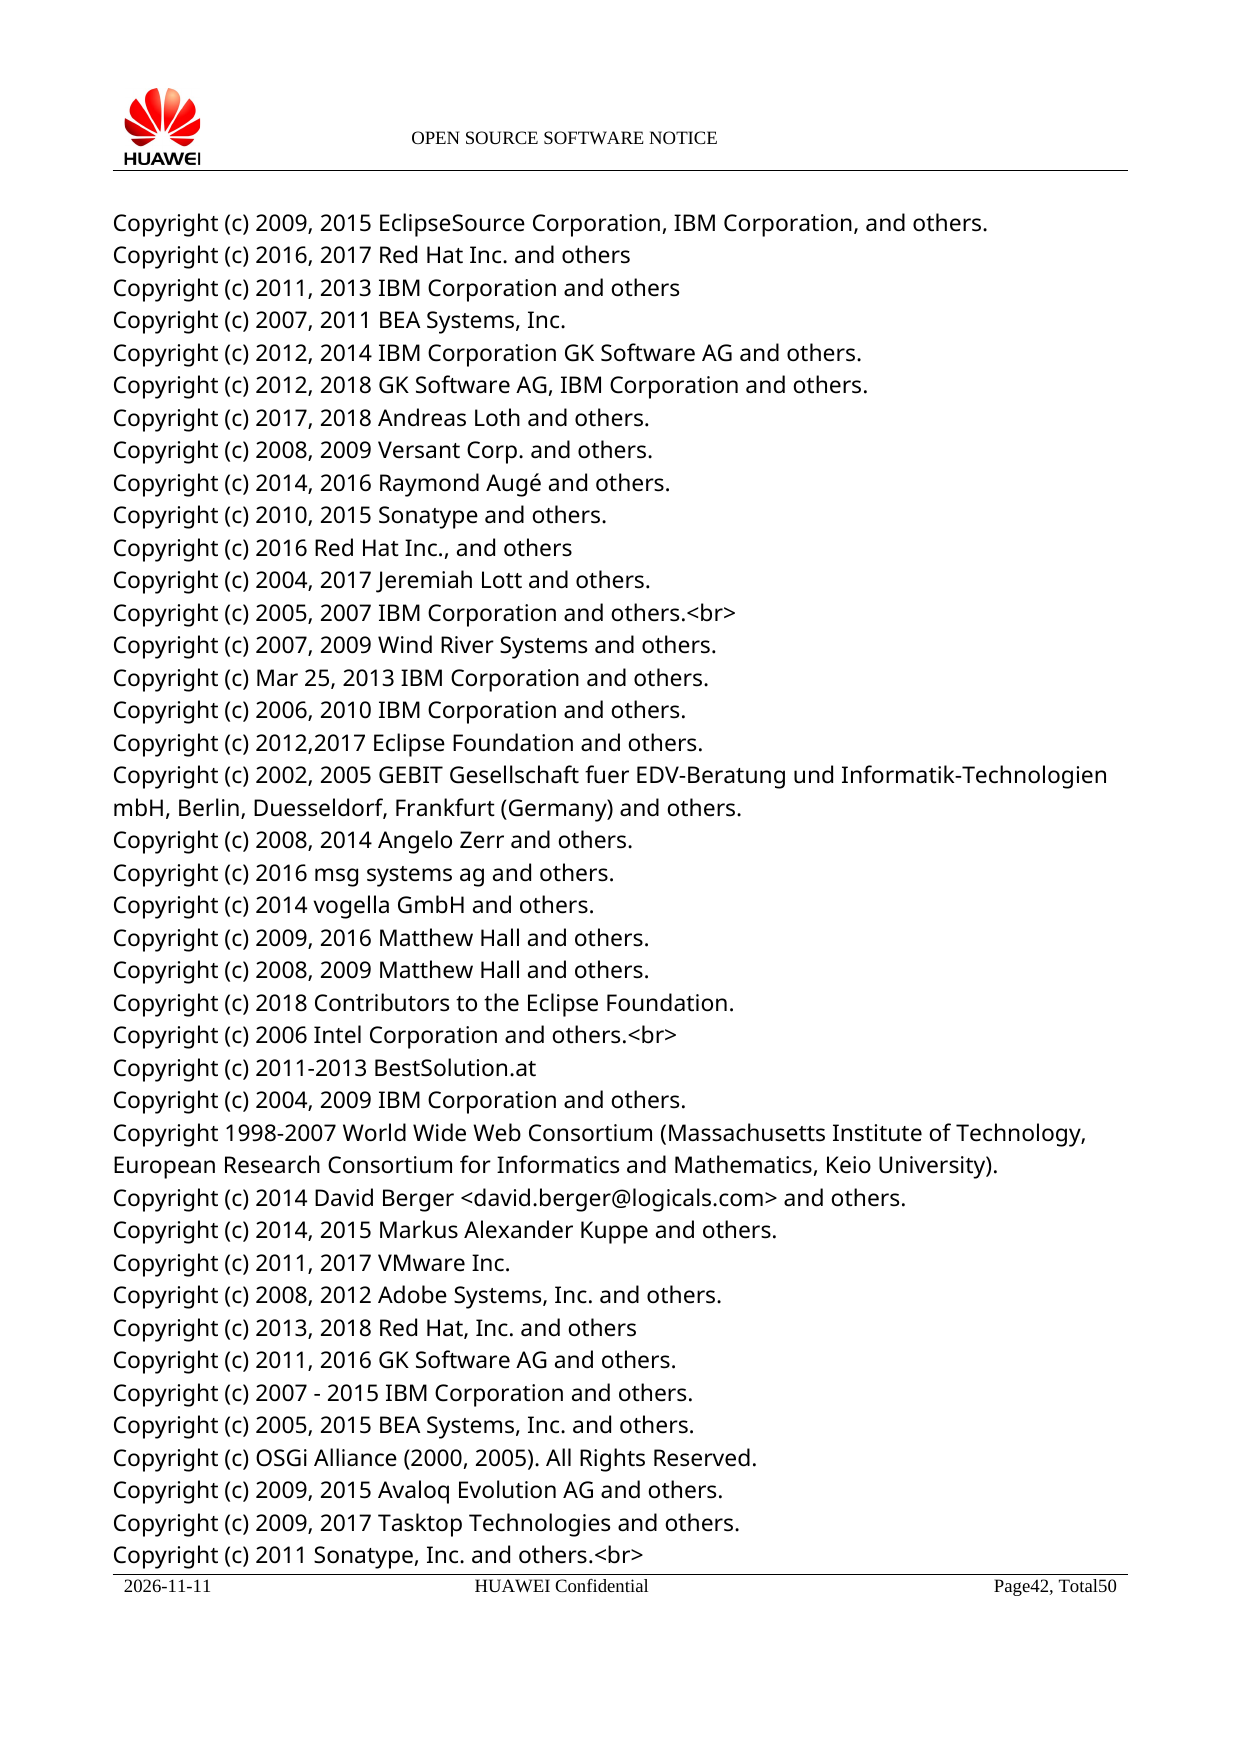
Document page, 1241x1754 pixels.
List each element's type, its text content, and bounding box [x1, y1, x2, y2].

picture [124, 88, 201, 165]
